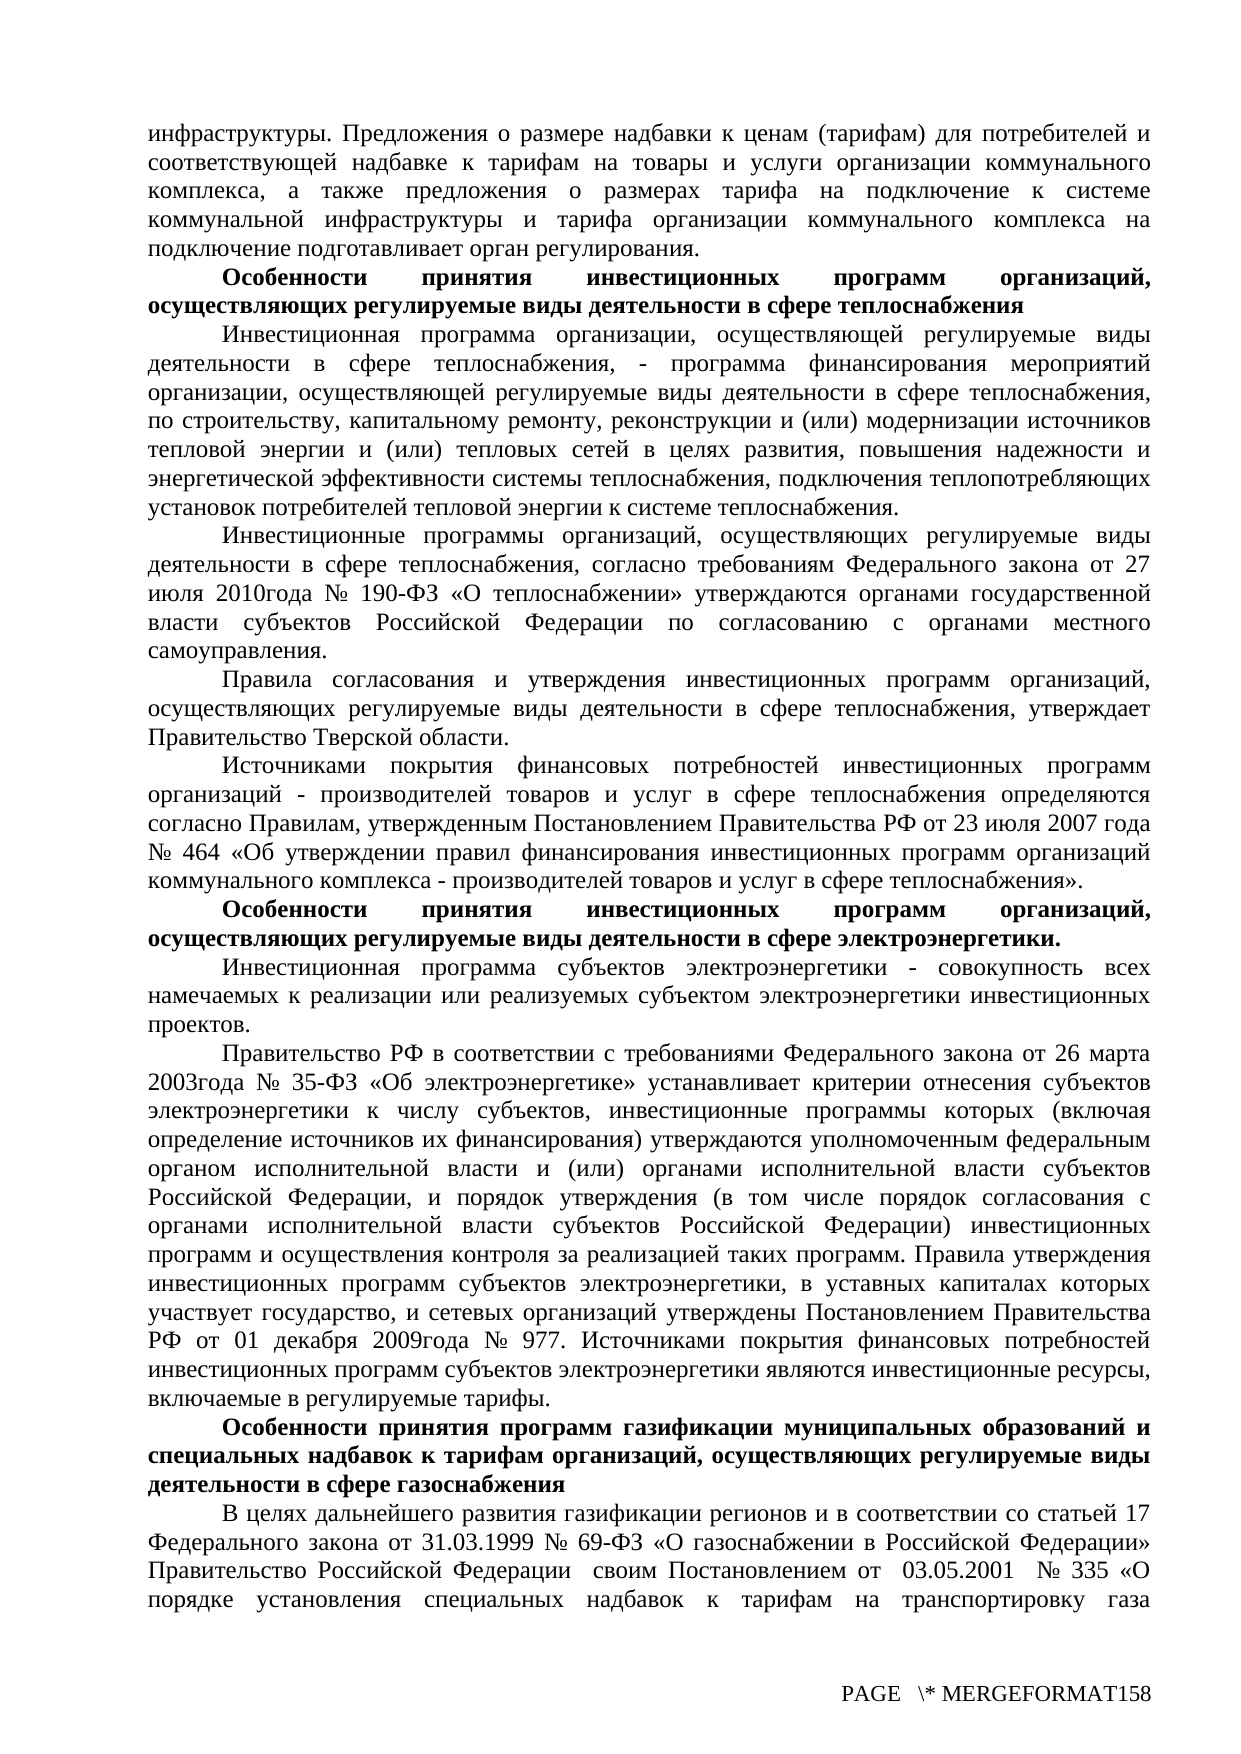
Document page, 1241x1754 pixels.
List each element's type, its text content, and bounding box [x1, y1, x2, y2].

text Особенности принятия программ газификации муниципальных образований и специальных надбавок к тарифам организаций, осуществляющих регулируемые виды деятельности в сфере газоснабжения [148, 1412, 1152, 1498]
text Правила согласования и утверждения инвестиционных программ организаций, осуществляющих регулируемые виды деятельности в сфере теплоснабжения, утверждает Правительство Тверской области. [148, 664, 1152, 751]
text Инвестиционная программа субъектов электроэнергетики - совокупность всех намечаемых к реализации или реализуемых субъектом электроэнергетики инвестиционных проектов. [148, 952, 1152, 1038]
text Особенности принятия инвестиционных программ организаций, осуществляющих регулируемые виды деятельности в сфере теплоснабжения [148, 262, 1152, 319]
text Правительство РФ в соответствии с требованиями Федерального закона от 26 марта 2003года № 35-ФЗ «Об электроэнергетике» устанавливает критерии отнесения субъектов электроэнергетики к числу субъектов, инвестиционные программы которых (включая определение источников их финансирования) утверждаются уполномоченным федеральным органом исполнительной власти и (или) органами исполнительной власти субъектов Российской Федерации, и порядок утверждения (в том числе порядок согласования с органами исполнительной власти субъектов Российской Федерации) инвестиционных программ и осуществления контроля за реализацией таких программ. Правила утверждения инвестиционных программ субъектов электроэнергетики, в уставных капиталах которых участвует государство, и сетевых организаций утверждены Постановлением Правительства РФ от 01 декабря 2009года № 977. Источниками покрытия финансовых потребностей инвестиционных программ субъектов электроэнергетики являются инвестиционные ресурсы, включаемые в регулируемые тарифы. [148, 1038, 1152, 1412]
text Инвестиционная программа организации, осуществляющей регулируемые виды деятельности в сфере теплоснабжения, - программа финансирования мероприятий организации, осуществляющей регулируемые виды деятельности в сфере теплоснабжения, по строительству, капитальному ремонту, реконструкции и (или) модернизации источников тепловой энергии и (или) тепловых сетей в целях развития, повышения надежности и энергетической эффективности системы теплоснабжения, подключения теплопотребляющих установок потребителей тепловой энергии к системе теплоснабжения. [148, 319, 1152, 521]
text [148, 118, 1152, 262]
text Особенности принятия инвестиционных программ организаций, осуществляющих регулируемые виды деятельности в сфере электроэнергетики. [148, 894, 1152, 952]
text Источниками покрытия финансовых потребностей инвестиционных программ организаций - производителей товаров и услуг в сфере теплоснабжения определяются согласно Правилам, утвержденным Постановлением Правительства РФ от 23 июля 2007 года № 464 «Об утверждении правил финансирования инвестиционных программ организаций коммунального комплекса - производителей товаров и услуг в сфере теплоснабжения». [148, 751, 1152, 894]
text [148, 1498, 1152, 1613]
text Инвестиционные программы организаций, осуществляющих регулируемые виды деятельности в сфере теплоснабжения, согласно требованиям Федерального закона от 27 июля 2010года № 190-ФЗ «О теплоснабжении» утверждаются органами государственной власти субъектов Российской Федерации по согласованию с органами местного самоуправления. [148, 521, 1152, 664]
